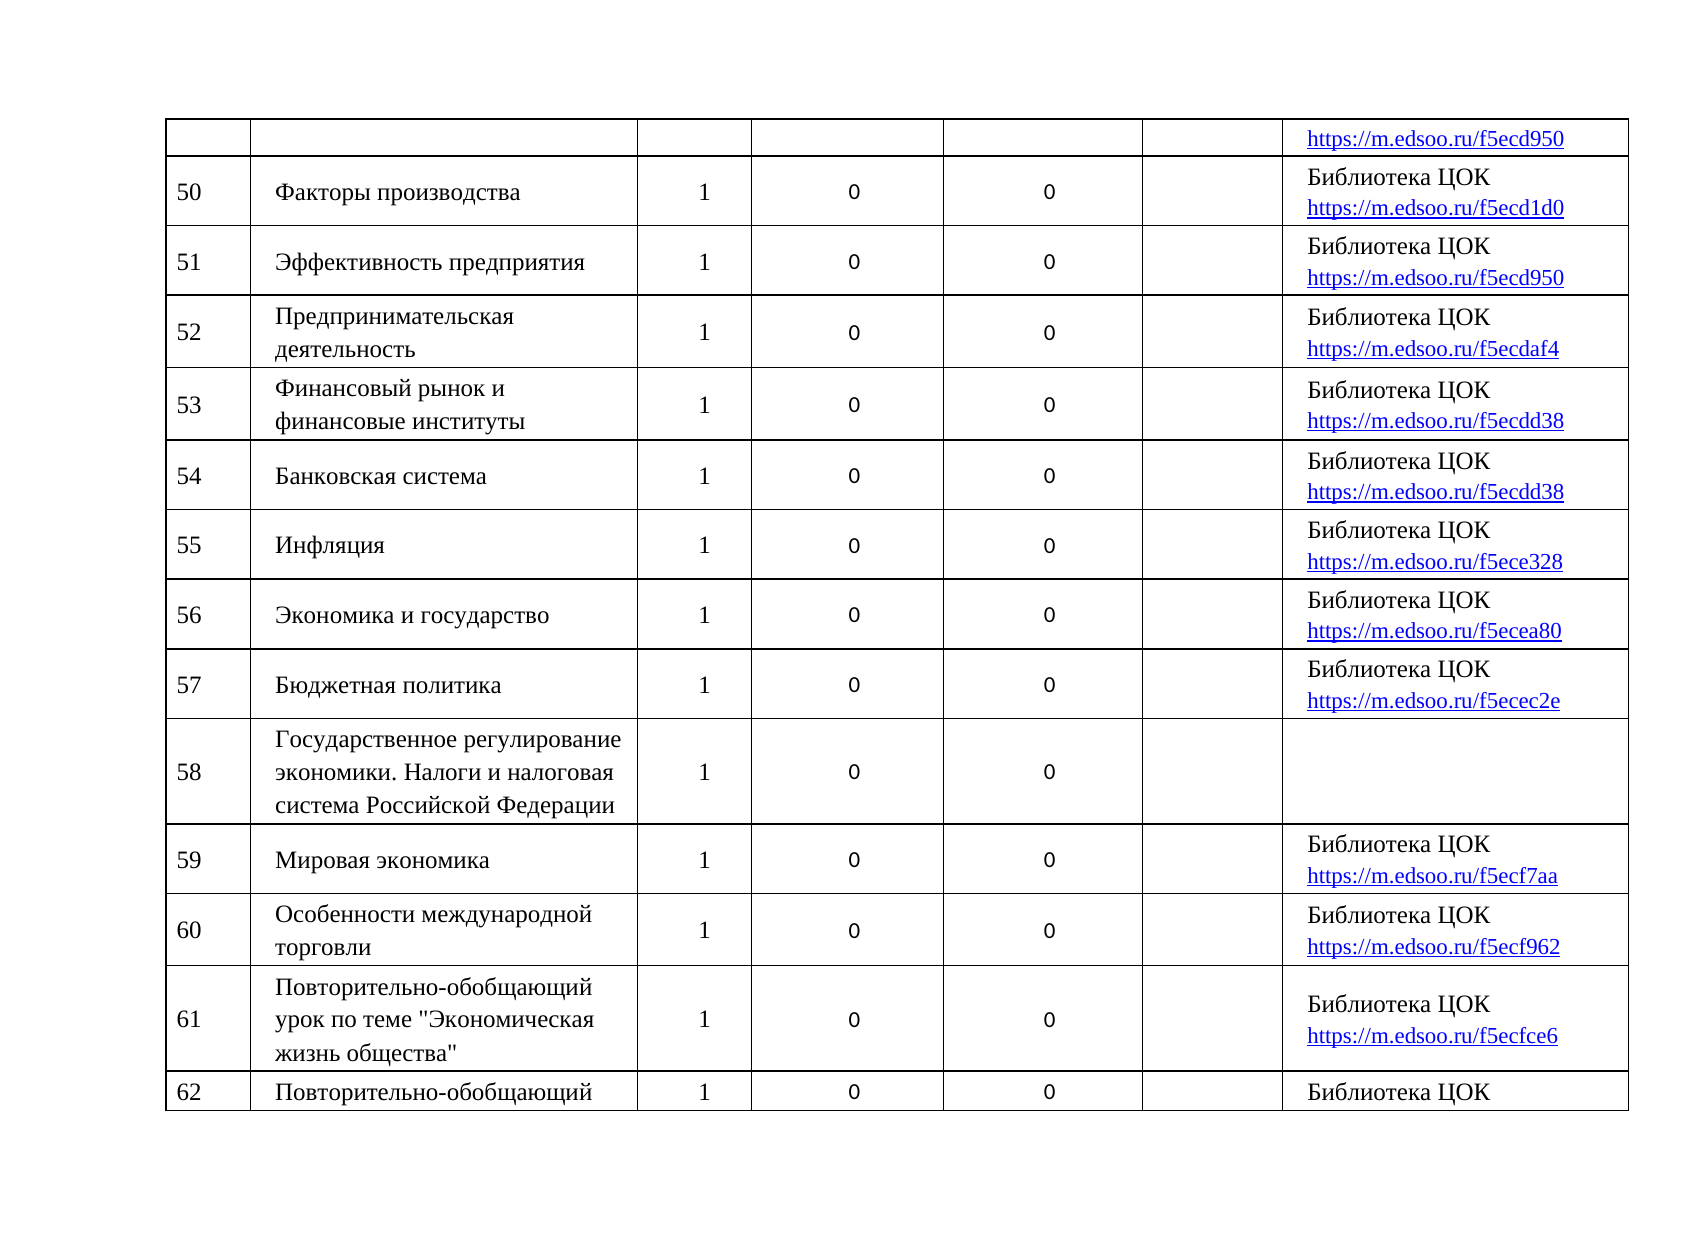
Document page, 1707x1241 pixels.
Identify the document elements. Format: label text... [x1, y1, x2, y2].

table_cell 1 [638, 719, 751, 823]
table_cell 0 [944, 157, 1142, 225]
table_cell Библиотека ЦОК https://m.edsoo.ru/f5ecea80 [1283, 580, 1628, 648]
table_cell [1283, 120, 1628, 155]
table_cell 0 [752, 510, 943, 578]
table_cell Библиотека ЦОК https://m.edsoo.ru/f5ecec2e [1283, 650, 1628, 717]
table_cell [1143, 580, 1282, 648]
table_cell 1 [638, 157, 751, 225]
table_cell Библиотека ЦОК https://m.edsoo.ru/f5ecf7aa [1283, 825, 1628, 892]
table_cell [1143, 510, 1282, 578]
table_cell 62 [167, 1072, 250, 1109]
table_cell 0 [752, 157, 943, 225]
table_cell Мировая экономика [251, 825, 637, 892]
table_cell 55 [167, 510, 250, 578]
table_cell 51 [167, 226, 250, 294]
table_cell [251, 966, 637, 1070]
table_cell [1143, 966, 1282, 1070]
table_cell Библиотека ЦОК https://m.edsoo.ru/f5ecfce6 [1283, 966, 1628, 1070]
table_cell 58 [167, 719, 250, 823]
table_cell 1 [638, 368, 751, 439]
table_cell 0 [944, 580, 1142, 648]
table_cell Государственное регулирование экономики. Налоги и налоговая система Российской Федерации [251, 719, 637, 823]
table_cell Библиотека ЦОК https://m.edsoo.ru/f5ecd1d0 [1283, 157, 1628, 225]
table_cell 0 [944, 650, 1142, 717]
table_cell 0 [944, 120, 1142, 155]
table_cell 0 [944, 719, 1142, 823]
table_cell Библиотека ЦОК https://m.edsoo.ru/f5ecdd38 [1283, 441, 1628, 509]
table_cell 0 [944, 296, 1142, 367]
table_cell 0 [752, 966, 943, 1070]
table_cell 54 [167, 441, 250, 509]
table_cell 53 [167, 368, 250, 439]
table_cell [1143, 719, 1282, 823]
table_cell Библиотека ЦОК https://m.edsoo.ru/f5ecdd38 [1283, 368, 1628, 439]
table_cell Финансовый рынок и финансовые институты [251, 368, 637, 439]
table_cell 0 [752, 441, 943, 509]
table_cell Особенности международной торговли [251, 894, 637, 965]
table_cell 59 [167, 825, 250, 892]
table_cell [1283, 226, 1628, 294]
table_cell [1143, 226, 1282, 294]
table_cell 1 [638, 226, 751, 294]
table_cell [251, 1072, 637, 1109]
table_cell [1143, 441, 1282, 509]
table_cell [1143, 894, 1282, 965]
table_cell 52 [167, 296, 250, 367]
table_cell 0 [944, 226, 1142, 294]
table_cell [1143, 120, 1282, 155]
table_cell 57 [167, 650, 250, 717]
table_cell Экономика и государство [251, 580, 637, 648]
table_cell 0 [944, 1072, 1142, 1109]
table_cell [1143, 825, 1282, 892]
table_cell 0 [944, 894, 1142, 965]
table_cell 0 [752, 120, 943, 155]
table_cell 50 [167, 157, 250, 225]
table_cell 0 [944, 966, 1142, 1070]
table_cell 56 [167, 580, 250, 648]
table_cell 0 [944, 510, 1142, 578]
table_cell 0 [752, 1072, 943, 1109]
table_cell 0 [752, 226, 943, 294]
table_cell 49 [167, 120, 250, 155]
table_cell 1 [638, 650, 751, 717]
table_cell Библиотека ЦОК https://m.edsoo.ru/f5ecf962 [1283, 894, 1628, 965]
table_cell 0 [944, 368, 1142, 439]
table_cell Эффективность предприятия [251, 226, 637, 294]
table_cell 1 [638, 441, 751, 509]
table_cell 1 [638, 966, 751, 1070]
table_cell [1143, 368, 1282, 439]
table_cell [251, 120, 637, 155]
table_cell 0 [944, 825, 1142, 892]
table_cell [1283, 719, 1628, 823]
table_cell 1 [638, 296, 751, 367]
table_cell 0 [752, 368, 943, 439]
table_cell Библиотека ЦОК https://m.edsoo.ru/f5ecdaf4 [1283, 296, 1628, 367]
table_cell [1143, 650, 1282, 717]
table_cell 0 [752, 894, 943, 965]
table_cell 1 [638, 1072, 751, 1109]
table_cell 0 [752, 296, 943, 367]
table_cell 1 [638, 580, 751, 648]
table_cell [1283, 1072, 1628, 1109]
table_cell [1143, 1072, 1282, 1109]
table_cell [1143, 157, 1282, 225]
table_cell Библиотека ЦОК https://m.edsoo.ru/f5ece328 [1283, 510, 1628, 578]
table_cell 0 [752, 650, 943, 717]
table_cell 1 [638, 894, 751, 965]
table_cell 0 [752, 825, 943, 892]
table_cell Инфляция [251, 510, 637, 578]
table_cell 0 [752, 580, 943, 648]
table_cell Банковская система [251, 441, 637, 509]
table_cell Предпринимательская деятельность [251, 296, 637, 367]
table_cell 1 [638, 120, 751, 155]
table_cell 1 [638, 825, 751, 892]
table_cell 0 [944, 441, 1142, 509]
table_cell [1143, 296, 1282, 367]
table_cell Бюджетная политика [251, 650, 637, 717]
table_cell 61 [167, 966, 250, 1070]
table_cell Факторы производства [251, 157, 637, 225]
table_cell 60 [167, 894, 250, 965]
table_cell 0 [752, 719, 943, 823]
table_cell 1 [638, 510, 751, 578]
